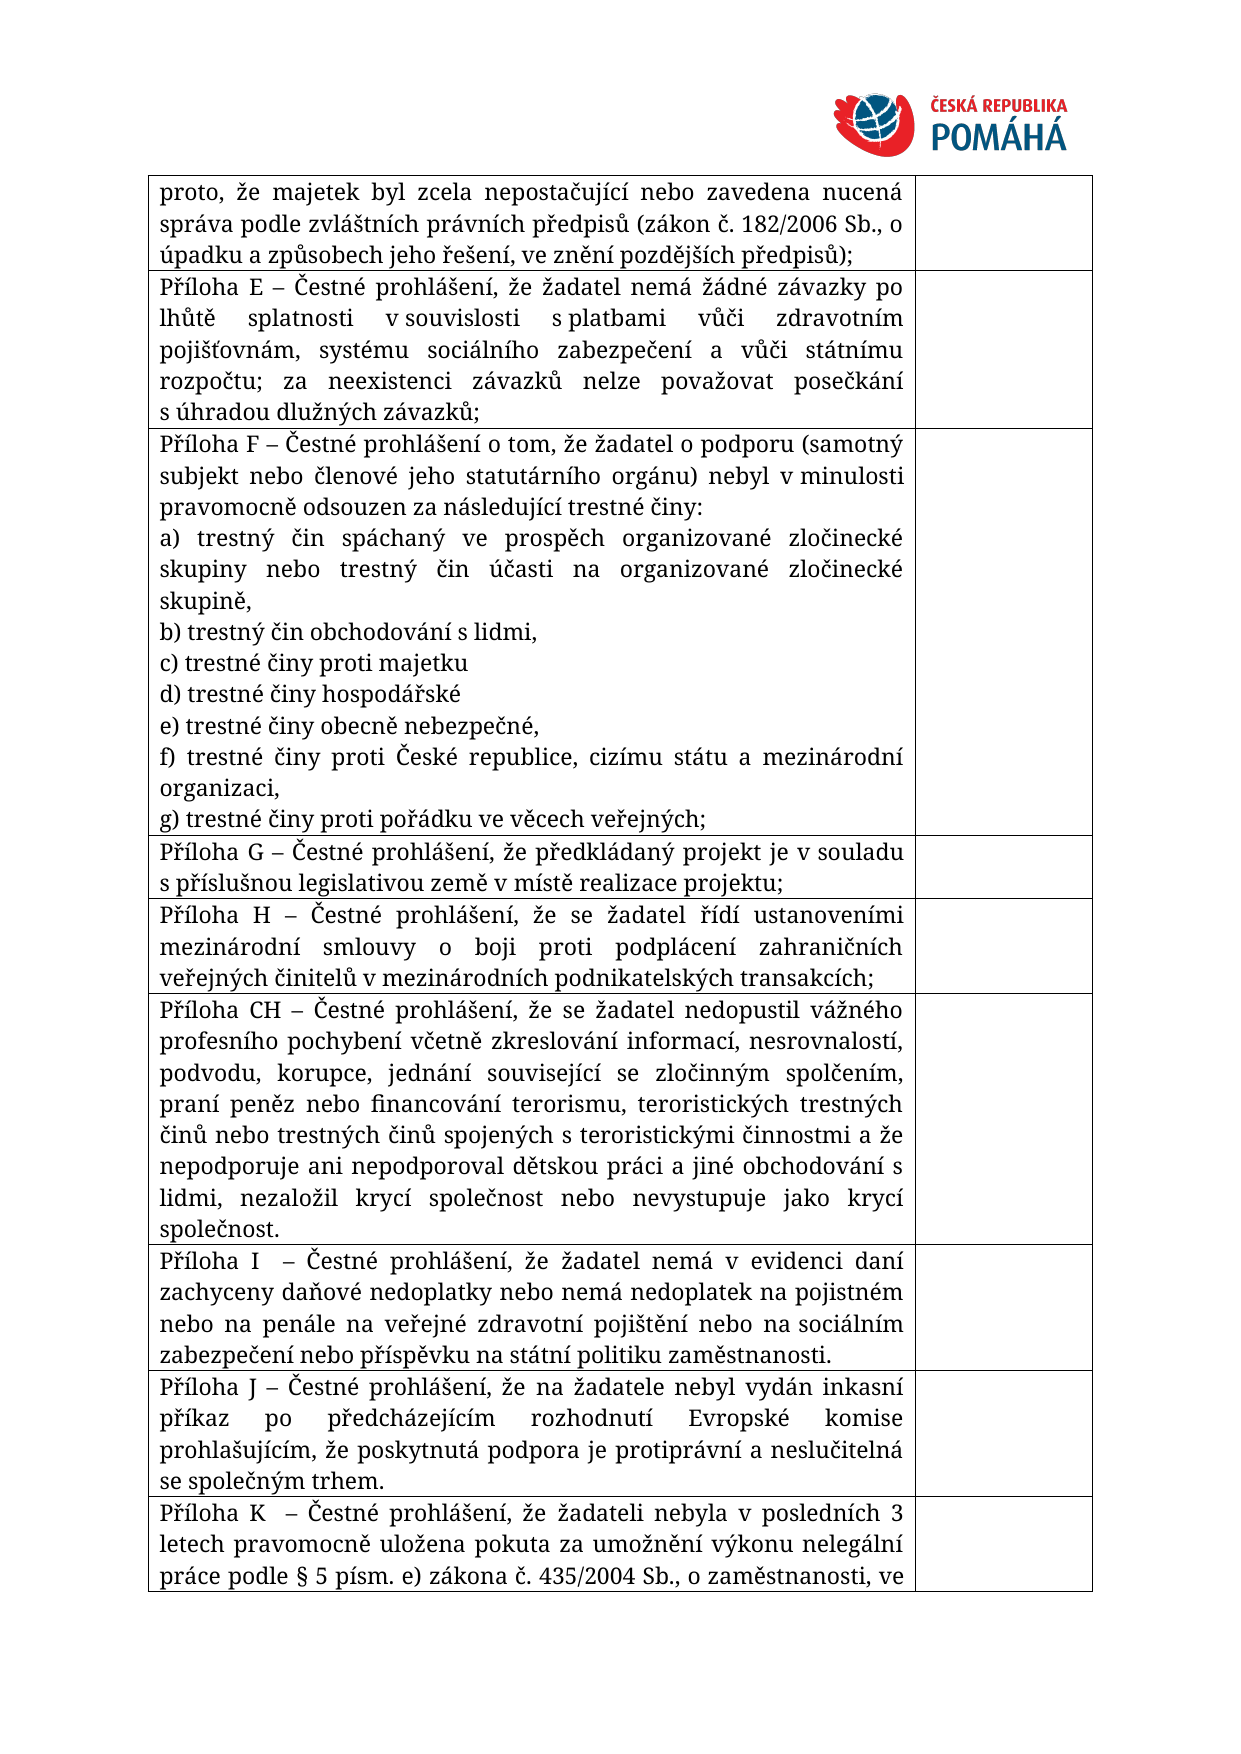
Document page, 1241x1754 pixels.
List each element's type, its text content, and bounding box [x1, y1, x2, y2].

table_cell Příloha CH – Čestné prohlášení, že se žadatel nedopustil vážného profesního pochybení včetně zkreslování informací, nesrovnalostí, podvodu, korupce, jednání související se zločinným spolčením, praní peněz nebo financování terorismu, teroristických trestných činů nebo trestných činů spojených s teroristickými činnostmi a že nepodporuje ani nepodporoval dětskou práci a jiné obchodování s lidmi, nezaložil krycí společnost nebo nevystupuje jako krycí společnost. [149, 994, 915, 1244]
table_cell Příloha J – Čestné prohlášení, že na žadatele nebyl vydán inkasní příkaz po předcházejícím rozhodnutí Evropské komise prohlašujícím, že poskytnutá podpora je protiprávní a neslučitelná se společným trhem. [149, 1371, 915, 1496]
picture [808, 73, 1093, 175]
table_cell [916, 836, 1092, 898]
table_cell [916, 271, 1092, 427]
table_cell [916, 1245, 1092, 1370]
table_cell [916, 1497, 1092, 1591]
table_cell [916, 899, 1092, 993]
table_cell Příloha I – Čestné prohlášení, že žadatel nemá v evidenci daní zachyceny daňové nedoplatky nebo nemá nedoplatek na pojistném nebo na penále na veřejné zdravotní pojištění nebo na sociálním zabezpečení nebo příspěvku na státní politiku zaměstnanosti. [149, 1245, 915, 1370]
table_cell Příloha F – Čestné prohlášení o tom, že žadatel o podporu (samotný subjekt nebo členové jeho statutárního orgánu) nebyl v minulosti pravomocně odsouzen za následující trestné činy: a) trestný čin spáchaný ve prospěch organizované zločinecké skupiny nebo trestný čin účasti na organizované zločinecké skupině, b) trestný čin obchodování s lidmi, c) trestné činy proti majetku d) trestné činy hospodářské e) trestné činy obecně nebezpečné, f) trestné činy proti České republice, cizímu státu a mezinárodní organizaci, g) trestné činy proti pořádku ve věcech veřejných; [149, 429, 915, 835]
table_cell Příloha G – Čestné prohlášení, že předkládaný projekt je v souladu s příslušnou legislativou země v místě realizace projektu; [149, 836, 915, 898]
table_cell Příloha H – Čestné prohlášení, že se žadatel řídí ustanoveními mezinárodní smlouvy o boji proti podplácení zahraničních veřejných činitelů v mezinárodních podnikatelských transakcích; [149, 899, 915, 993]
table_cell [916, 176, 1092, 270]
table_cell [916, 429, 1092, 835]
table_cell [916, 1371, 1092, 1496]
table_cell [916, 994, 1092, 1244]
table_cell Příloha E – Čestné prohlášení, že žadatel nemá žádné závazky po lhůtě splatnosti v souvislosti s platbami vůči zdravotním pojišťovnám, systému sociálního zabezpečení a vůči státnímu rozpočtu; za neexistenci závazků nelze považovat posečkání s úhradou dlužných závazků; [149, 271, 915, 427]
